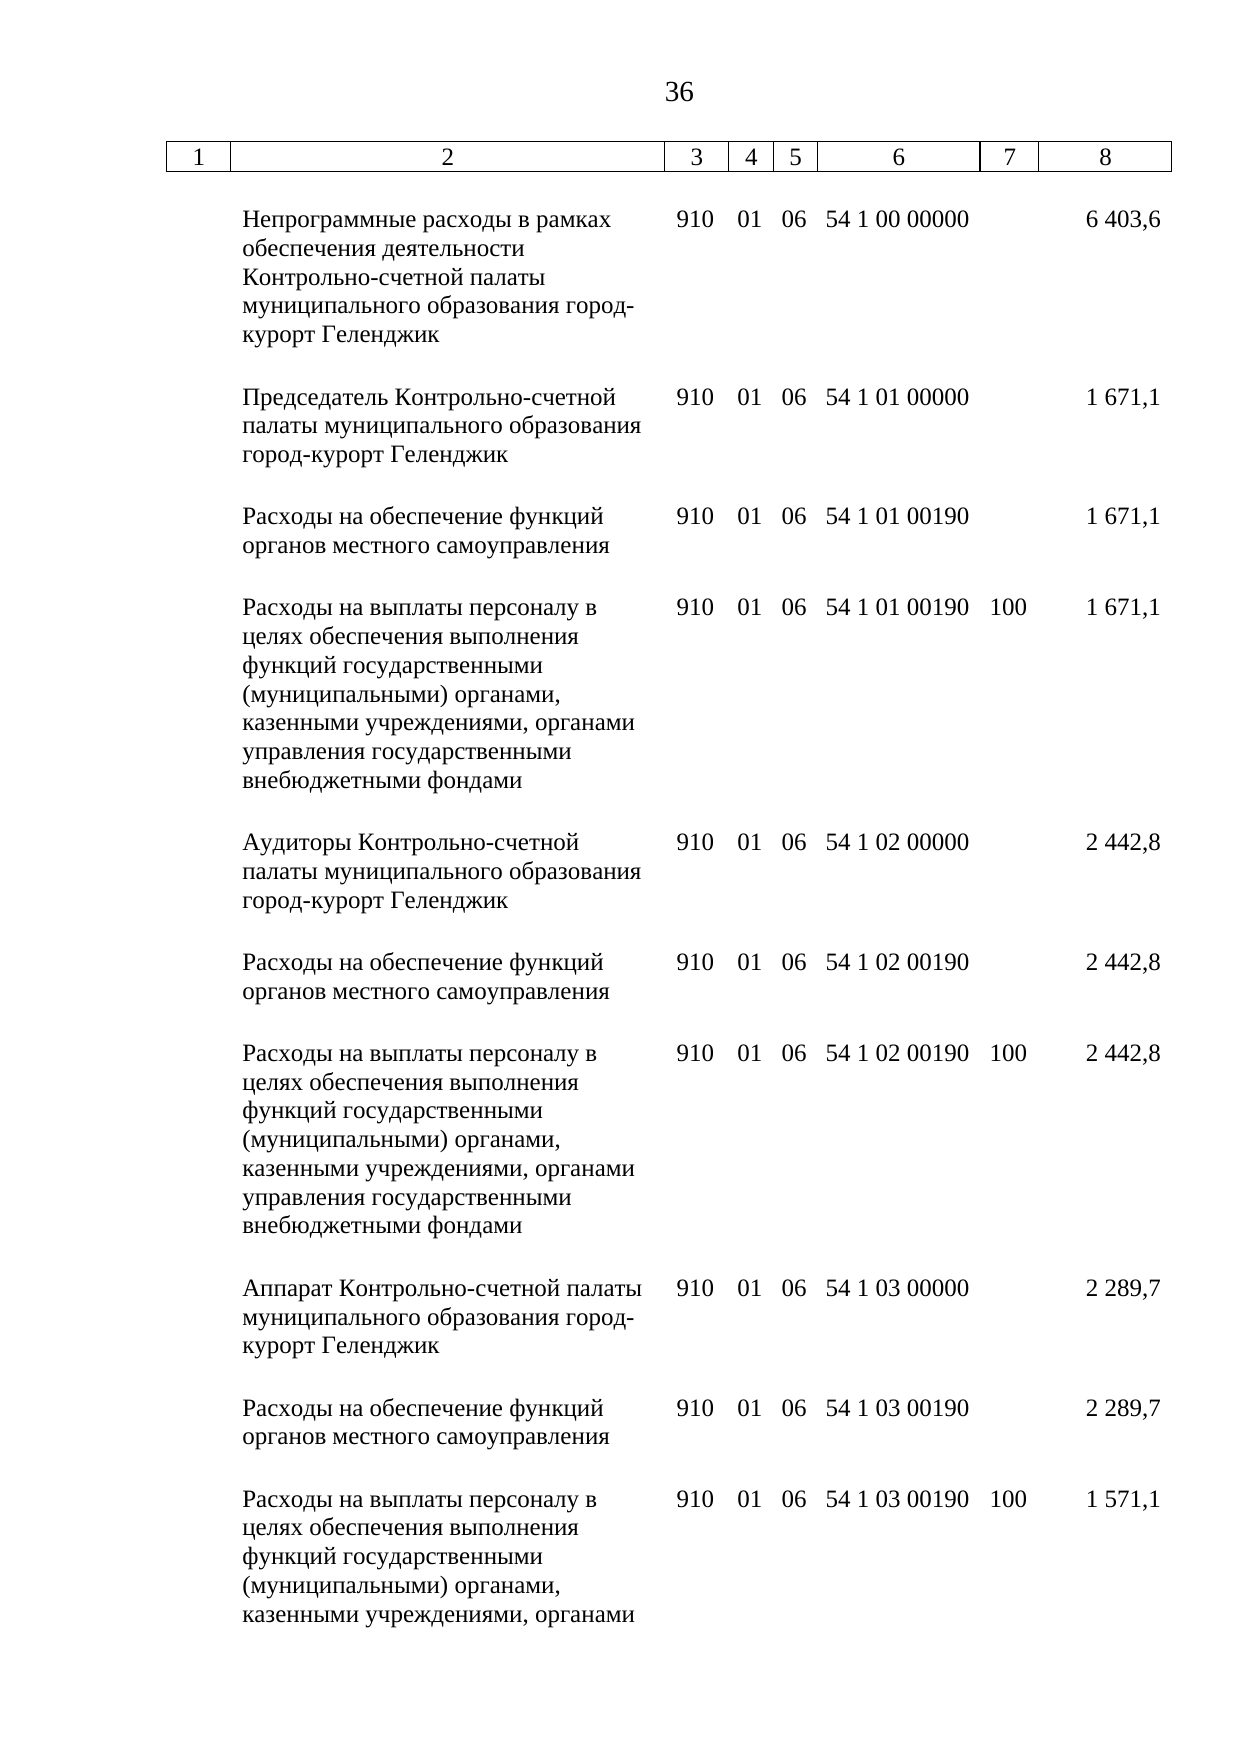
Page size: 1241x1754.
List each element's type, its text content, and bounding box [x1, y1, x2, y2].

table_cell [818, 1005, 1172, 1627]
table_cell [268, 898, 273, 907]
table_header 4 [729, 142, 773, 171]
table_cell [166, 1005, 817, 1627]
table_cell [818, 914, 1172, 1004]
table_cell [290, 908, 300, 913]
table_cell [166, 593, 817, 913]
table_header 3 [665, 142, 728, 171]
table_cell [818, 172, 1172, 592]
table_header 2 [231, 142, 664, 171]
table_header 5 [774, 142, 817, 171]
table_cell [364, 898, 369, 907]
table_header 8 [1039, 142, 1171, 171]
table_header 6 [818, 142, 979, 171]
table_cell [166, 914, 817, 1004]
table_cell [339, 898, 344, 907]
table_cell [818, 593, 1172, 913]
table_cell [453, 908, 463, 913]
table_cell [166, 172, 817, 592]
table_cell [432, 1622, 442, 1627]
table_header 7 [981, 142, 1038, 171]
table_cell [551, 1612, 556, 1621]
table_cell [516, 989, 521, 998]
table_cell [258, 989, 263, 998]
table_header 1 [167, 142, 230, 171]
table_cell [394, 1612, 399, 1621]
